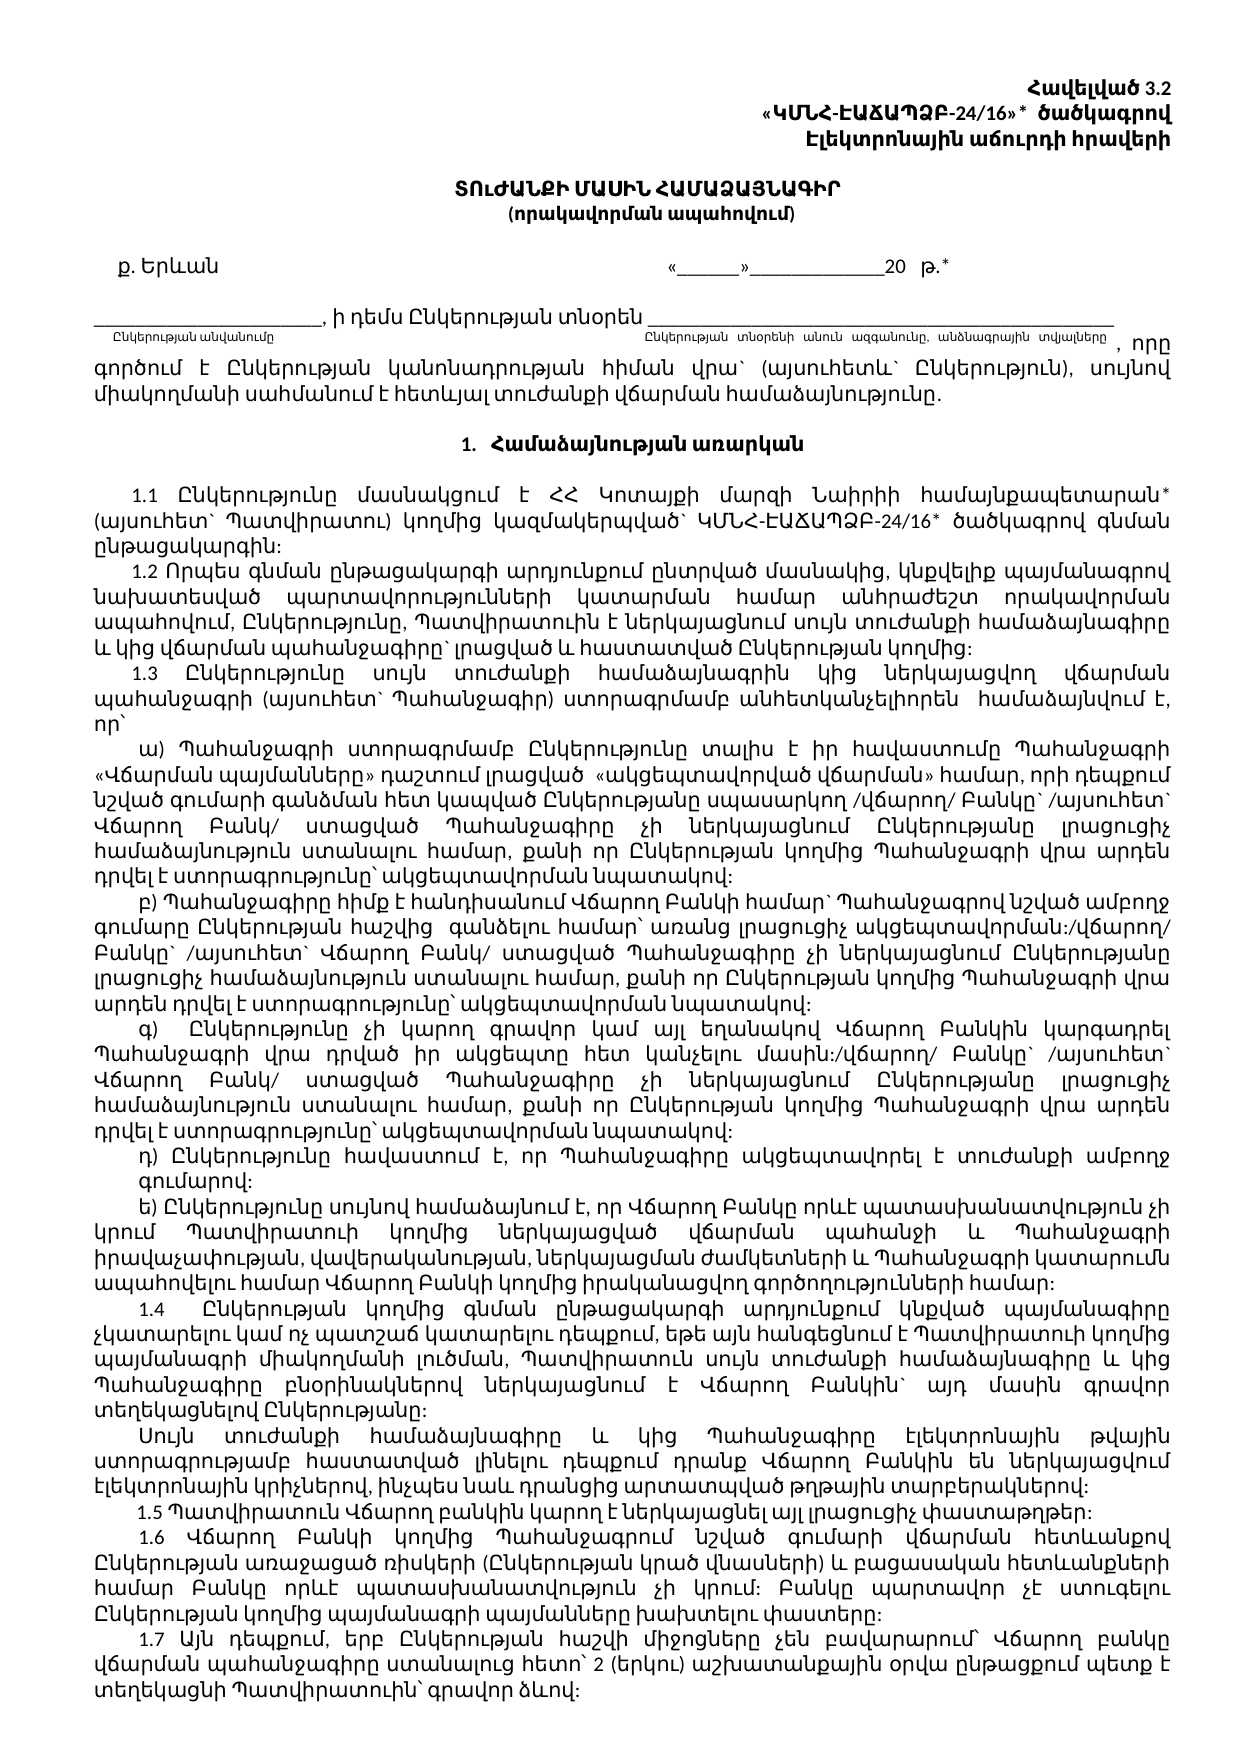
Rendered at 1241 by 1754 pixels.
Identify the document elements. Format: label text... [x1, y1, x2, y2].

text 1.6 Վճարող Բանկի կողմից Պահանջագրում նշված գումարի վճարման հետևանքով Ընկերության առաջացած ռիսկերի (Ընկերության կրած վնասների) և բացասական հետևանքների համար Բանկը որևէ պատասխանատվություն չի կրում: Բանկը պարտավոր չէ ստուգելու Ընկերության կողմից պայմանագրի պայմանները խախտելու փաստերը: [94, 1524, 1171, 1626]
text 1.1 Ընկերությունը մասնակցում է ՀՀ Կոտայքի մարզի Նաիրիի համայնքապետարան* (այսուհետ` Պատվիրատու) կողմից կազմակերպված` ԿՄՆՀ-ԷԱՃԱՊՁԲ-24/16* ծածկագրով գնման ընթացակարգին: [94, 482, 1171, 559]
text Էլեկտրոնային աճուրդի հրավերի [94, 126, 1171, 151]
text 1.5 Պատվիրատուն Վճարող բանկին կարող է ներկայացնել այլ լրացուցիչ փաստաթղթեր: [94, 1499, 1171, 1524]
text Սույն տուժանքի համաձայնագիրը և կից Պահանջագիրը էլեկտրոնային թվային ստորագրությամբ հաստատված լինելու դեպքում դրանք Վճարող Բանկին են ներկայացվում էլեկտրոնային կրիչներով, ինչպես նաև դրանցից արտատպված թղթային տարբերակներով: [94, 1423, 1171, 1499]
text ա) Պահանջագրի ստորագրմամբ Ընկերությունը տալիս է իր հավաստումը Պահանջագրի «Վճարման պայմանները» դաշտում լրացված «ակցեպտավորված վճարման» համար, որի դեպքում նշված գումարի գանձման հետ կապված Ընկերությանը սպասարկող /վճարող/ Բանկը` /այսուհետ` Վճարող Բանկ/ ստացված Պահանջագիրը չի ներկայացնում Ընկերությանը լրացուցիչ համաձայնություն ստանալու համար, քանի որ Ընկերության կողմից Պահանջագրի վրա արդեն դրվել է ստորագրությունը՝ ակցեպտավորման նպատակով: [94, 737, 1171, 889]
text դ) Ընկերությունը հավաստում է, որ Պահանջագիրը ակցեպտավորել է տուժանքի ամբողջ գումարով: [138, 1143, 1171, 1194]
text Հավելված 3.2 [94, 75, 1171, 100]
text 1.4 Ընկերության կողմից գնման ընթացակարգի արդյունքում կնքված պայմանագիրը չկատարելու կամ ոչ պատշաճ կատարելու դեպքում, եթե այն հանգեցնում է Պատվիրատուի կողմից պայմանագրի միակողմանի լուծման, Պատվիրատուն սույն տուժանքի համաձայնագիրը և կից Պահանջագիրը բնօրինակներով ներկայացնում է Վճարող Բանկին` այդ մասին գրավոր տեղեկացնելով Ընկերությանը: [94, 1296, 1171, 1423]
text բ) Պահանջագիրը հիմք է հանդիսանում Վճարող Բանկի համար` Պահանջագրով նշված ամբողջ գումարը Ընկերության հաշվից գանձելու համար՝ առանց լրացուցիչ ակցեպտավորման:/վճարող/ Բանկը` /այսուհետ` Վճարող Բանկ/ ստացված Պահանջագիրը չի ներկայացնում Ընկերությանը լրացուցիչ համաձայնություն ստանալու համար, քանի որ Ընկերության կողմից Պահանջագրի վրա արդեն դրվել է ստորագրությունը՝ ակցեպտավորման նպատակով: [94, 889, 1171, 1016]
text 1. Համաձայնության առարկան [94, 432, 1171, 457]
text Ընկերության անվանումը Ընկերության տնօրենի անուն ազգանունը, անձնագրային տվյալները , որը գործում է Ընկերության կանոնադրության հիման վրա` (այսուհետև` Ընկերություն), սույնով միակողմանի սահմանում է հետևյալ տուժանքի վճարման համաձայնությունը. [94, 330, 1171, 406]
text 1.2 Որպես գնման ընթացակարգի արդյունքում ընտրված մասնակից, կնքվելիք պայմանագրով նախատեսված պարտավորությունների կատարման համար անհրաժեշտ որակավորման ապահովում, Ընկերությունը, Պատվիրատուին է ներկայացնում սույն տուժանքի համաձայնագիրը և կից վճարման պահանջագիրը` լրացված և հաստատված Ընկերության կողմից: [94, 559, 1171, 660]
text 1.3 Ընկերությունը սույն տուժանքի համաձայնագրին կից ներկայացվող վճարման պահանջագրի (այսուհետ` Պահանջագիր) ստորագրմամբ անհետկանչելիորեն համաձայնվում է, որ՝ [94, 660, 1171, 737]
text ______________________, ի դեմս Ընկերության տնօրեն _____________________________________________ [94, 304, 1171, 330]
text 1.7 Այն դեպքում, երբ Ընկերության հաշվի միջոցները չեն բավարարում՝ Վճարող բանկը վճարման պահանջագիրը ստանալուց հետո՝ 2 (երկու) աշխատանքային օրվա ընթացքում պետք է տեղեկացնի Պատվիրատուին՝ գրավոր ձևով: [94, 1626, 1171, 1702]
text ք. Երևան «______»_____________20 թ.* [94, 254, 1171, 279]
text (որակավորման ապահովում) [94, 202, 1171, 225]
text ե) Ընկերությունը սույնով համաձայնում է, որ Վճարող Բանկը որևէ պատասխանատվություն չի կրում Պատվիրատուի կողմից ներկայացված վճարման պահանջի և Պահանջագրի իրավաչափության, վավերականության, ներկայացման ժամկետների և Պահանջագրի կատարումն ապահովելու համար Վճարող Բանկի կողմից իրականացվող գործողությունների համար: [94, 1194, 1171, 1296]
text գ) Ընկերությունը չի կարող գրավոր կամ այլ եղանակով Վճարող Բանկին կարգադրել Պահանջագրի վրա դրված իր ակցեպտը հետ կանչելու մասին:/վճարող/ Բանկը` /այսուհետ` Վճարող Բանկ/ ստացված Պահանջագիրը չի ներկայացնում Ընկերությանը լրացուցիչ համաձայնություն ստանալու համար, քանի որ Ընկերության կողմից Պահանջագրի վրա արդեն դրվել է ստորագրությունը՝ ակցեպտավորման նպատակով: [94, 1016, 1171, 1143]
text ՏՈւԺԱՆՔԻ ՄԱՍԻՆ ՀԱՄԱՁԱՅՆԱԳԻՐ [94, 177, 1171, 202]
text «ԿՄՆՀ-ԷԱՃԱՊՁԲ-24/16»* ծածկագրով [94, 100, 1171, 126]
